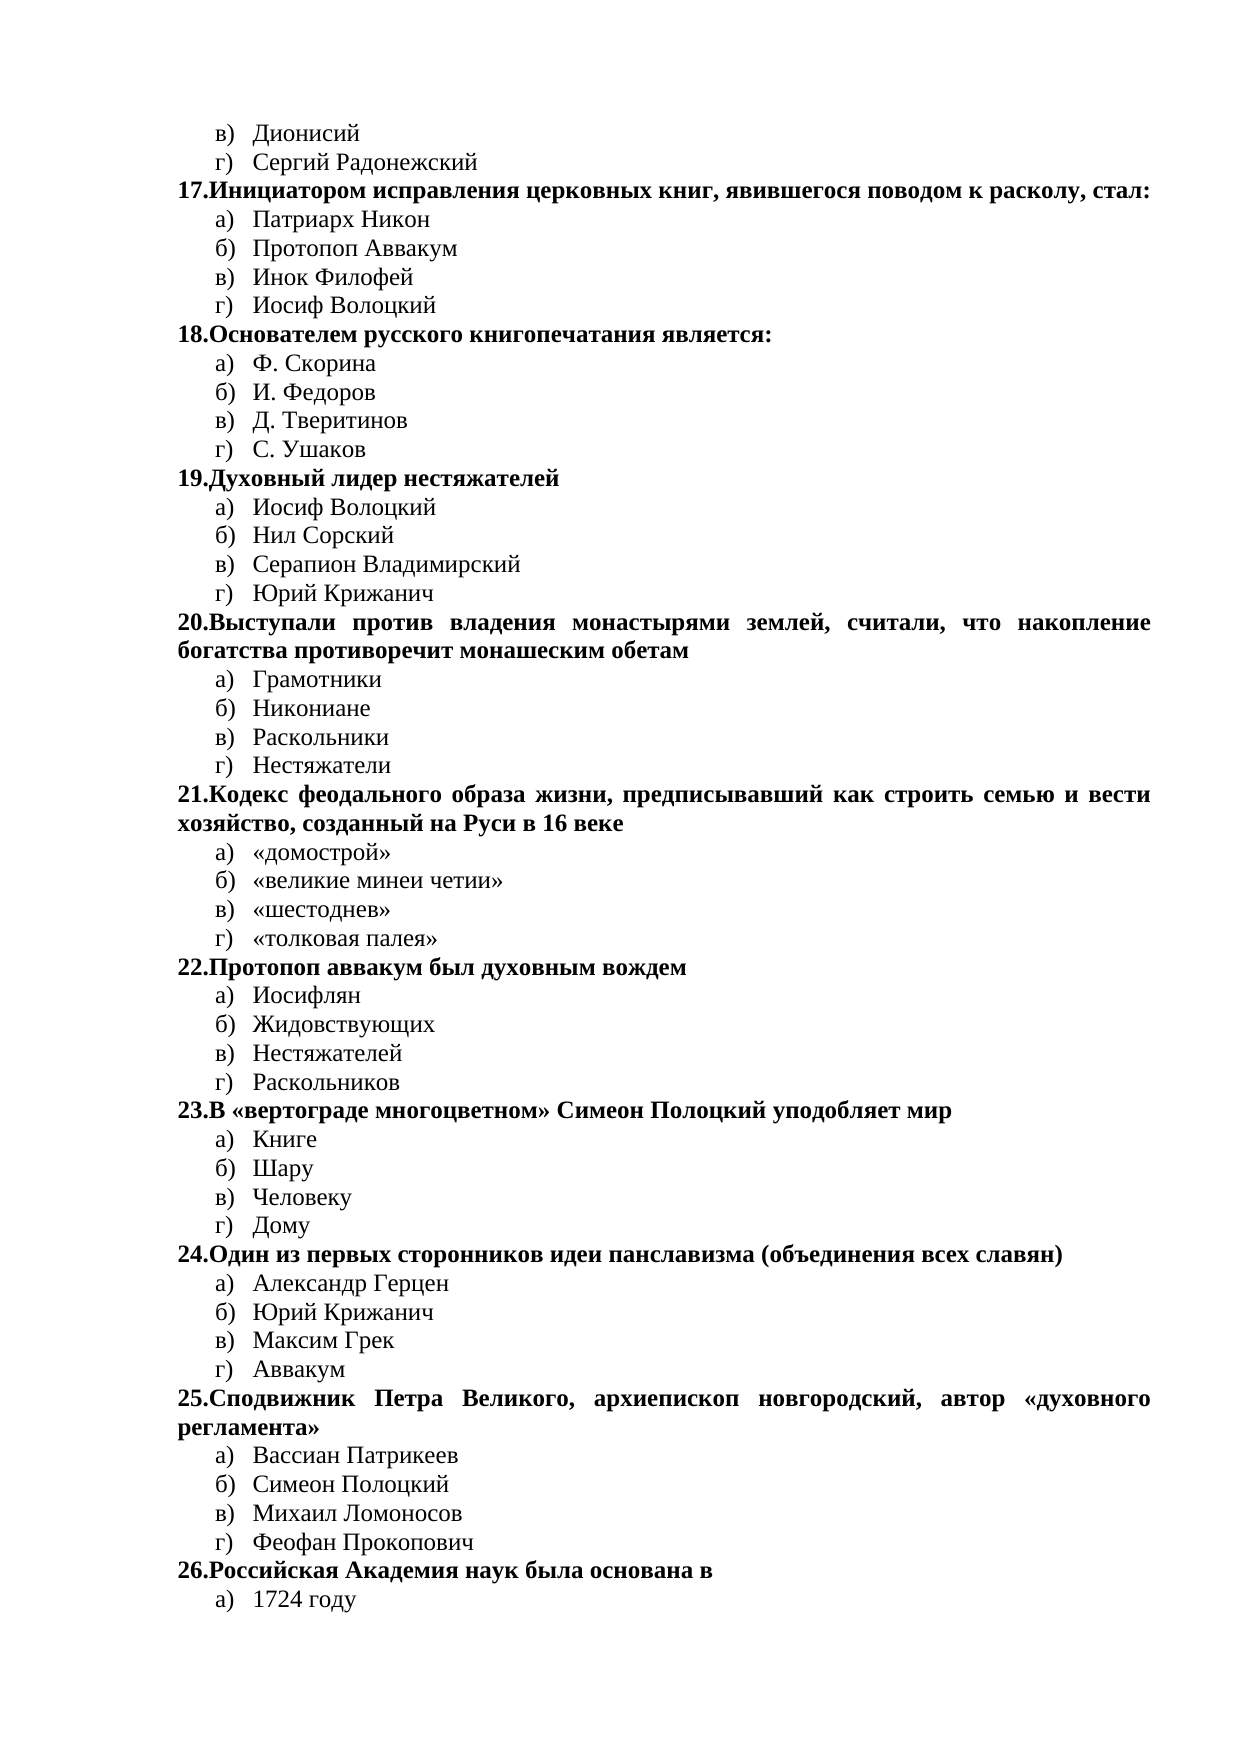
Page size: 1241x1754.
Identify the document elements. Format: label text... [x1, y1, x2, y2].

list Нил Сорский [215, 521, 1152, 549]
list Михаил Ломоносов [215, 1498, 1152, 1527]
list Сергий Радонежский [215, 147, 1152, 176]
list Максим Грек [215, 1326, 1152, 1354]
text 18.Основателем русского книгопечатания является: [177, 319, 1152, 348]
list Протопоп Аввакум [215, 233, 1152, 262]
text 23.В «вертограде многоцветном» Симеон Полоцкий уподобляет мир [177, 1096, 1152, 1124]
list Жидовствующих [215, 1009, 1152, 1038]
list «толковая палея» [215, 923, 1152, 952]
list Феофан Прокопович [215, 1527, 1152, 1556]
list Иосиф Волоцкий [215, 291, 1152, 319]
list Дому [215, 1211, 1152, 1239]
list Никониане [215, 693, 1152, 722]
list Нестяжателей [215, 1038, 1152, 1067]
list «домострой» [215, 837, 1152, 866]
text 24.Один из первых сторонников идеи панславизма (объединения всех славян) [177, 1239, 1152, 1268]
list Раскольников [215, 1067, 1152, 1096]
list Юрий Крижанич [215, 1297, 1152, 1326]
list Александр Герцен [215, 1268, 1152, 1297]
list Грамотники [215, 664, 1152, 693]
list Д. Тверитинов [215, 406, 1152, 434]
list С. Ушаков [215, 434, 1152, 463]
list Юрий Крижанич [215, 578, 1152, 607]
list «шестоднев» [215, 894, 1152, 923]
text 17.Инициатором исправления церковных книг, явившегося поводом к расколу, стал: [177, 176, 1152, 204]
list И. Федоров [215, 377, 1152, 406]
text 20.Выступали против владения монастырями землей, считали, что накопление богатства противоречит монашеским обетам [177, 607, 1152, 664]
text 22.Протопоп аввакум был духовным вождем [177, 952, 1152, 981]
text 26.Российская Академия наук была основана в [177, 1556, 1152, 1584]
list Раскольники [215, 722, 1152, 751]
text 21.Кодекс феодального образа жизни, предписывавший как строить семью и вести хозяйство, созданный на Руси в 16 веке [177, 779, 1152, 837]
text 19.Духовный лидер нестяжателей [177, 463, 1152, 492]
list Симеон Полоцкий [215, 1469, 1152, 1498]
list 1724 году [215, 1584, 1152, 1613]
list Человеку [215, 1182, 1152, 1211]
list Шару [215, 1153, 1152, 1182]
list Аввакум [215, 1354, 1152, 1383]
text 25.Сподвижник Петра Великого, архиепископ новгородский, автор «духовного регламента» [177, 1383, 1152, 1441]
list Книге [215, 1124, 1152, 1153]
list Патриарх Никон [215, 204, 1152, 233]
list Ф. Скорина [215, 348, 1152, 377]
list Дионисий [215, 118, 1152, 147]
list Нестяжатели [215, 751, 1152, 779]
list Иосифлян [215, 981, 1152, 1009]
list Инок Филофей [215, 262, 1152, 291]
list Серапион Владимирский [215, 549, 1152, 578]
list «великие минеи четии» [215, 866, 1152, 894]
list Иосиф Волоцкий [215, 492, 1152, 521]
list Вассиан Патрикеев [215, 1441, 1152, 1469]
